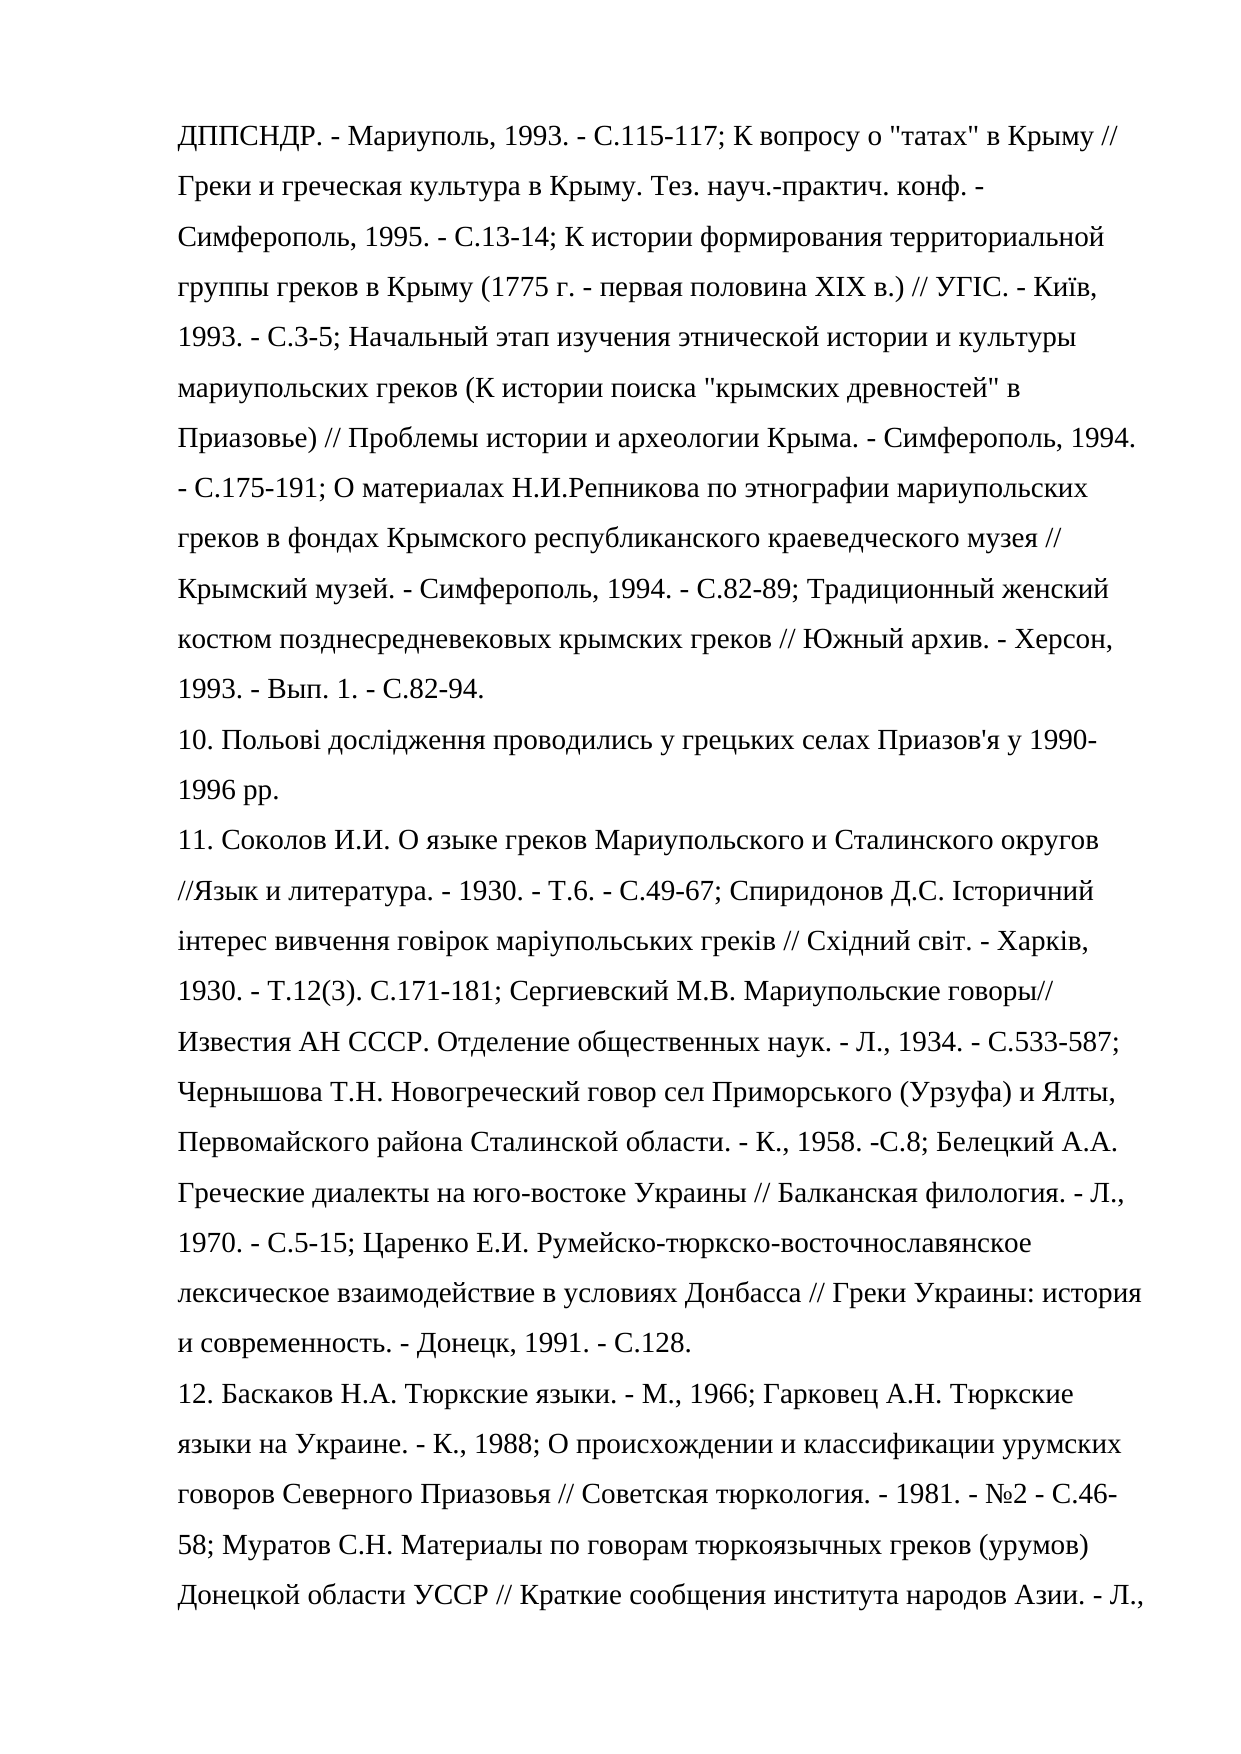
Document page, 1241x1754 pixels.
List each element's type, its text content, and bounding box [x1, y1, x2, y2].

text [177, 118, 1152, 705]
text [177, 1376, 1152, 1611]
text 10. Польові дослідження проводились у грецьких селах Приазов'я у 1990-1996 рр. [177, 722, 1152, 806]
text 11. Соколов И.И. О языке греков Мариупольского и Сталинского округов //Язык и литература. - 1930. - Т.6. - С.49-67; Спиридонов Д.С. Історичний інтерес вивчення говірок маріупольських греків // Східний світ. - Харків, 1930. - Т.12(3). С.171-181; Сергиевский М.В. Мариупольские говоры// Известия АН СССР. Отделение общественных наук. - Л., 1934. - С.533-587; Чернышова Т.Н. Новогреческий говор сел Приморського (Урзуфа) и Ялты, Первомайского района Сталинской области. - К., 1958. -С.8; Белецкий А.А. Греческие диалекты на юго-востоке Украины // Балканская филология. - Л., 1970. - С.5-15; Царенко Е.И. Румейско-тюркско-восточнославянское лексическое взаимодействие в условиях Донбасса // Греки Украины: история и современность. - Донецк, 1991. - С.128. [177, 822, 1152, 1359]
